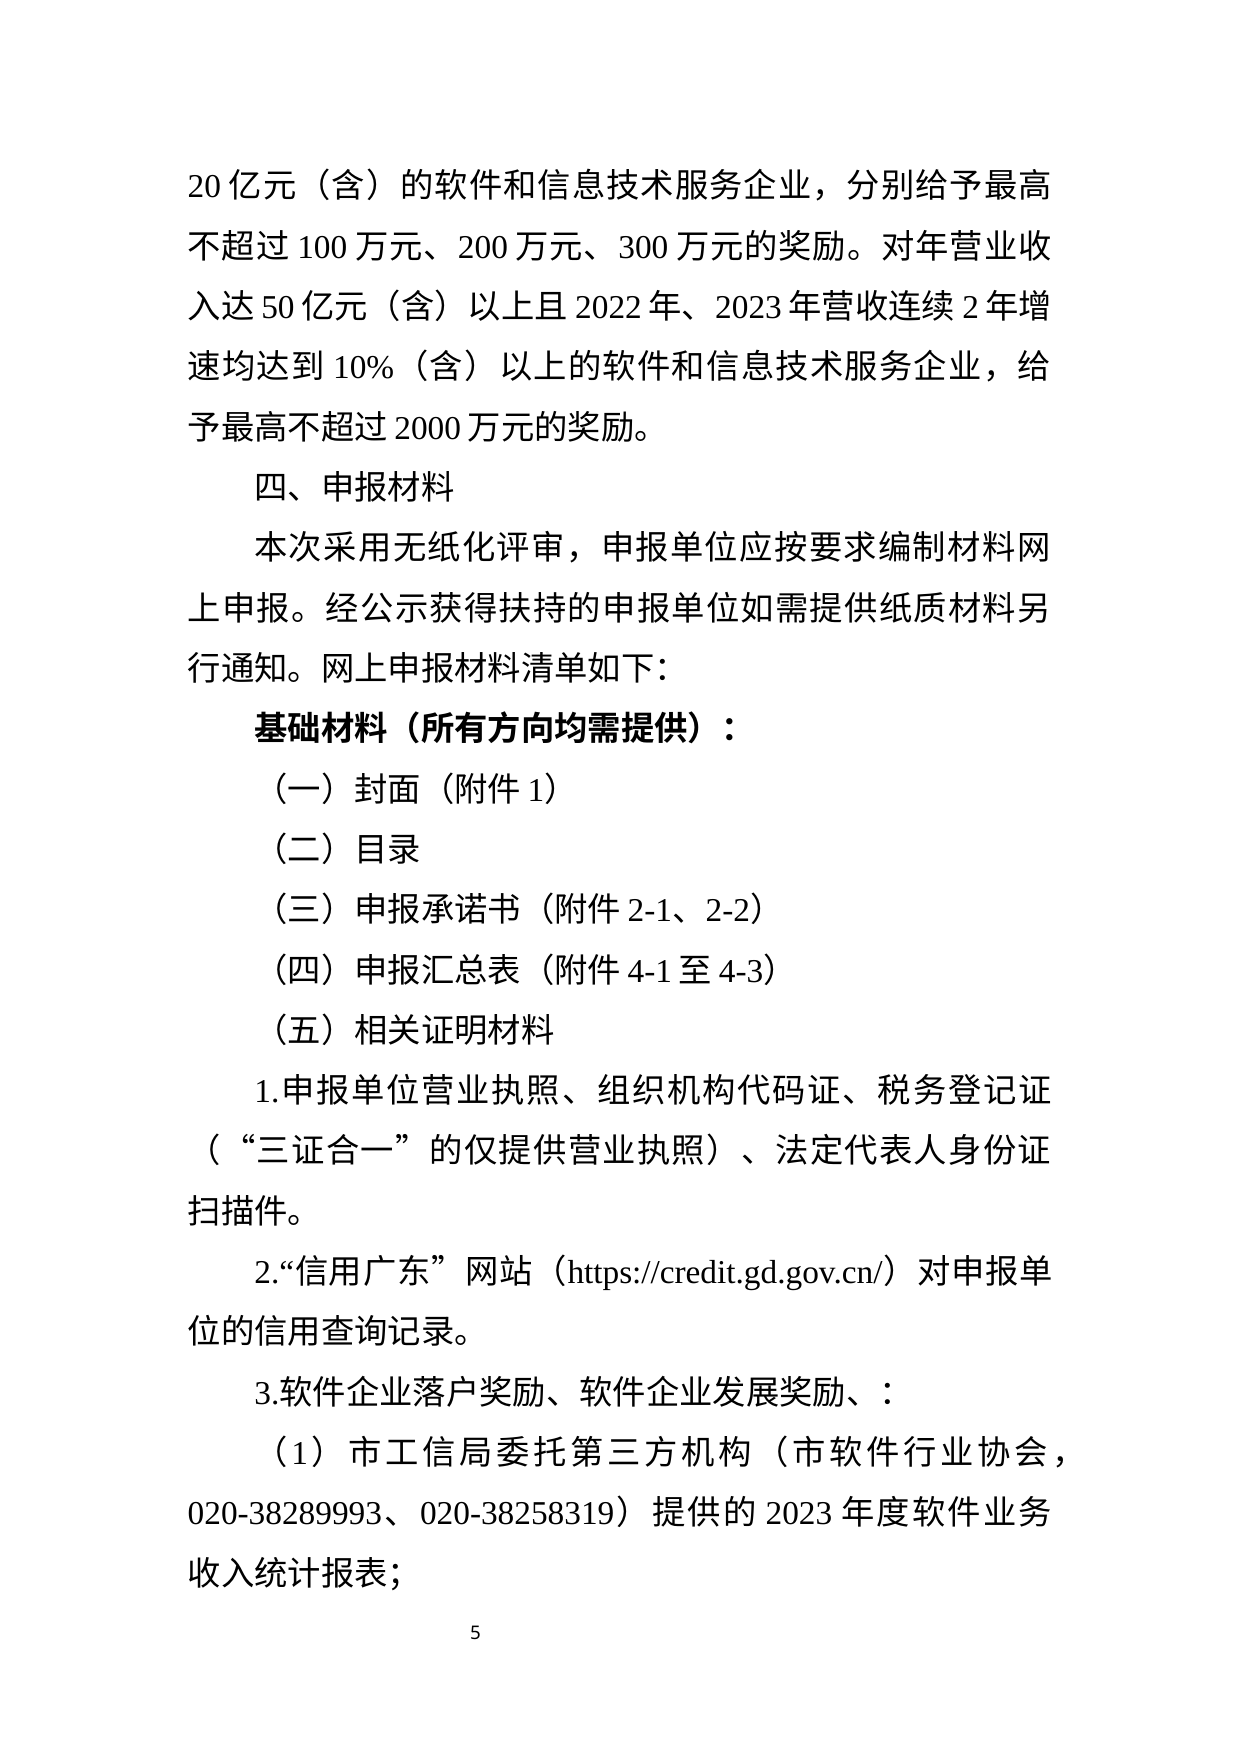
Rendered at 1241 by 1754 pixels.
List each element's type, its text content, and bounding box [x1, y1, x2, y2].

text （二）目录 [187, 817, 1053, 877]
text 3.软件企业落户奖励、软件企业发展奖励、： [187, 1359, 1053, 1420]
text 2.“信用广东”网站（https://credit.gd.gov.cn/）对申报单位的信用查询记录。 [187, 1239, 1053, 1359]
text （五）相关证明材料 [187, 998, 1053, 1058]
text 1.申报单位营业执照、组织机构代码证、税务登记证（“三证合一”的仅提供营业执照）、法定代表人身份证扫描件。 [187, 1058, 1053, 1239]
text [187, 153, 1053, 455]
text （一）封面（附件1） [187, 756, 1053, 817]
text （1）市工信局委托第三方机构（市软件行业协会，020-38289993、020-38258319）提供的2023年度软件业务收入统计报表； [187, 1420, 1053, 1601]
text 本次采用无纸化评审，申报单位应按要求编制材料网上申报。经公示获得扶持的申报单位如需提供纸质材料另行通知。网上申报材料清单如下： [187, 515, 1053, 696]
text 基础材料（所有方向均需提供）： [187, 696, 1053, 756]
text （四）申报汇总表（附件4-1至4-3） [187, 937, 1053, 998]
text 四、申报材料 [187, 455, 1053, 515]
text （三）申报承诺书（附件2-1、2-2） [187, 877, 1053, 937]
